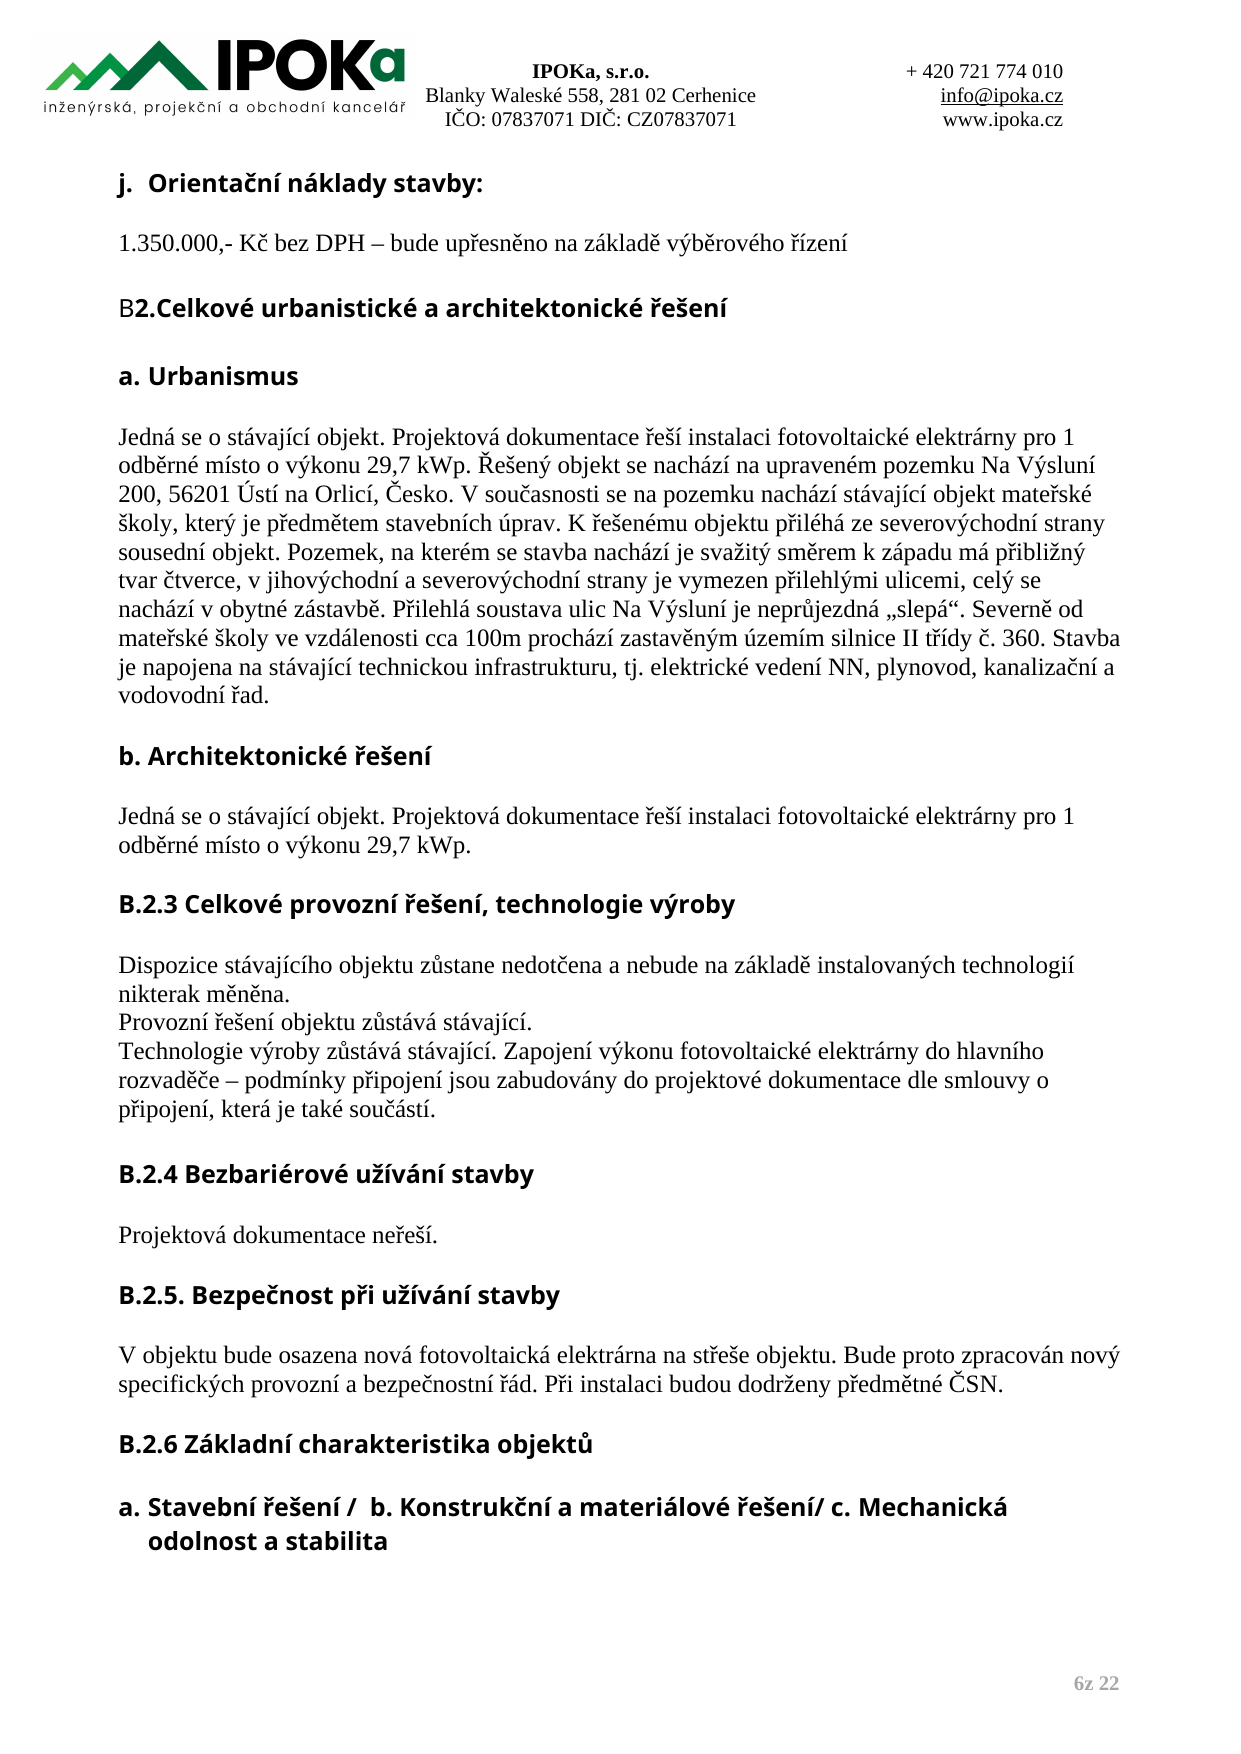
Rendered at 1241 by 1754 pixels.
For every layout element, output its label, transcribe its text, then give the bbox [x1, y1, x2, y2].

subtitle B.2.3 Celkové provozní řešení, technologie výroby [118, 887, 1122, 921]
subtitle B.2.6 Základní charakteristika objektů [118, 1427, 1122, 1461]
text Projektová dokumentace neřeší. [118, 1220, 1122, 1248]
picture [30, 33, 415, 120]
subtitle Urbanismus [118, 359, 1122, 393]
text Jedná se o stávající objekt. Projektová dokumentace řeší instalaci fotovoltaické elektrárny pro 1 odběrné místo o výkonu 29,7 kWp. [118, 801, 1122, 858]
text Jedná se o stávající objekt. Projektová dokumentace řeší instalaci fotovoltaické elektrárny pro 1 odběrné místo o výkonu 29,7 kWp. Řešený objekt se nachází na upraveném pozemku Na Výsluní 200, 56201 Ústí na Orlicí, Česko. V současnosti se na pozemku nachází stávající objekt mateřské školy, který je předmětem stavebních úprav. K řešenému objektu přiléhá ze severovýchodní strany sousední objekt. Pozemek, na kterém se stavba nachází je svažitý směrem k západu má přibližný tvar čtverce, v jihovýchodní a severovýchodní strany je vymezen přilehlými ulicemi, celý se nachází v obytné zástavbě. Přilehlá soustava ulic Na Výsluní je neprůjezdná „slepá“. Severně od mateřské školy ve vzdálenosti cca 100m prochází zastavěným územím silnice II třídy č. 360. Stavba je napojena na stávající technickou infrastrukturu, tj. elektrické vedení NN, plynovod, kanalizační a vodovodní řad. [118, 422, 1122, 709]
subtitle 2.Celkové urbanistické a architektonické řešení [118, 291, 1122, 325]
text Provozní řešení objektu zůstává stávající. [118, 1007, 1122, 1036]
text Dispozice stávajícího objektu zůstane nedotčena a nebude na základě instalovaných technologií nikterak měněna. [118, 950, 1122, 1007]
list Stavební řešení / b. Konstrukční a materiálové řešení/ c. Mechanická odolnost a stabilita [118, 1490, 1122, 1558]
subtitle Orientační náklady stavby: [118, 165, 1122, 199]
text 1.350.000,- Kč bez DPH – bude upřesněno na základě výběrového řízení [118, 228, 1122, 257]
text Technologie výroby zůstává stávající. Zapojení výkonu fotovoltaické elektrárny do hlavního rozvaděče – podmínky připojení jsou zabudovány do projektové dokumentace dle smlouvy o připojení, která je také součástí. [118, 1036, 1122, 1122]
subtitle Architektonické řešení [118, 738, 1122, 772]
subtitle B.2.4 Bezbariérové užívání stavby [118, 1157, 1122, 1191]
subtitle B.2.5. Bezpečnost při užívání stavby [118, 1278, 1122, 1312]
